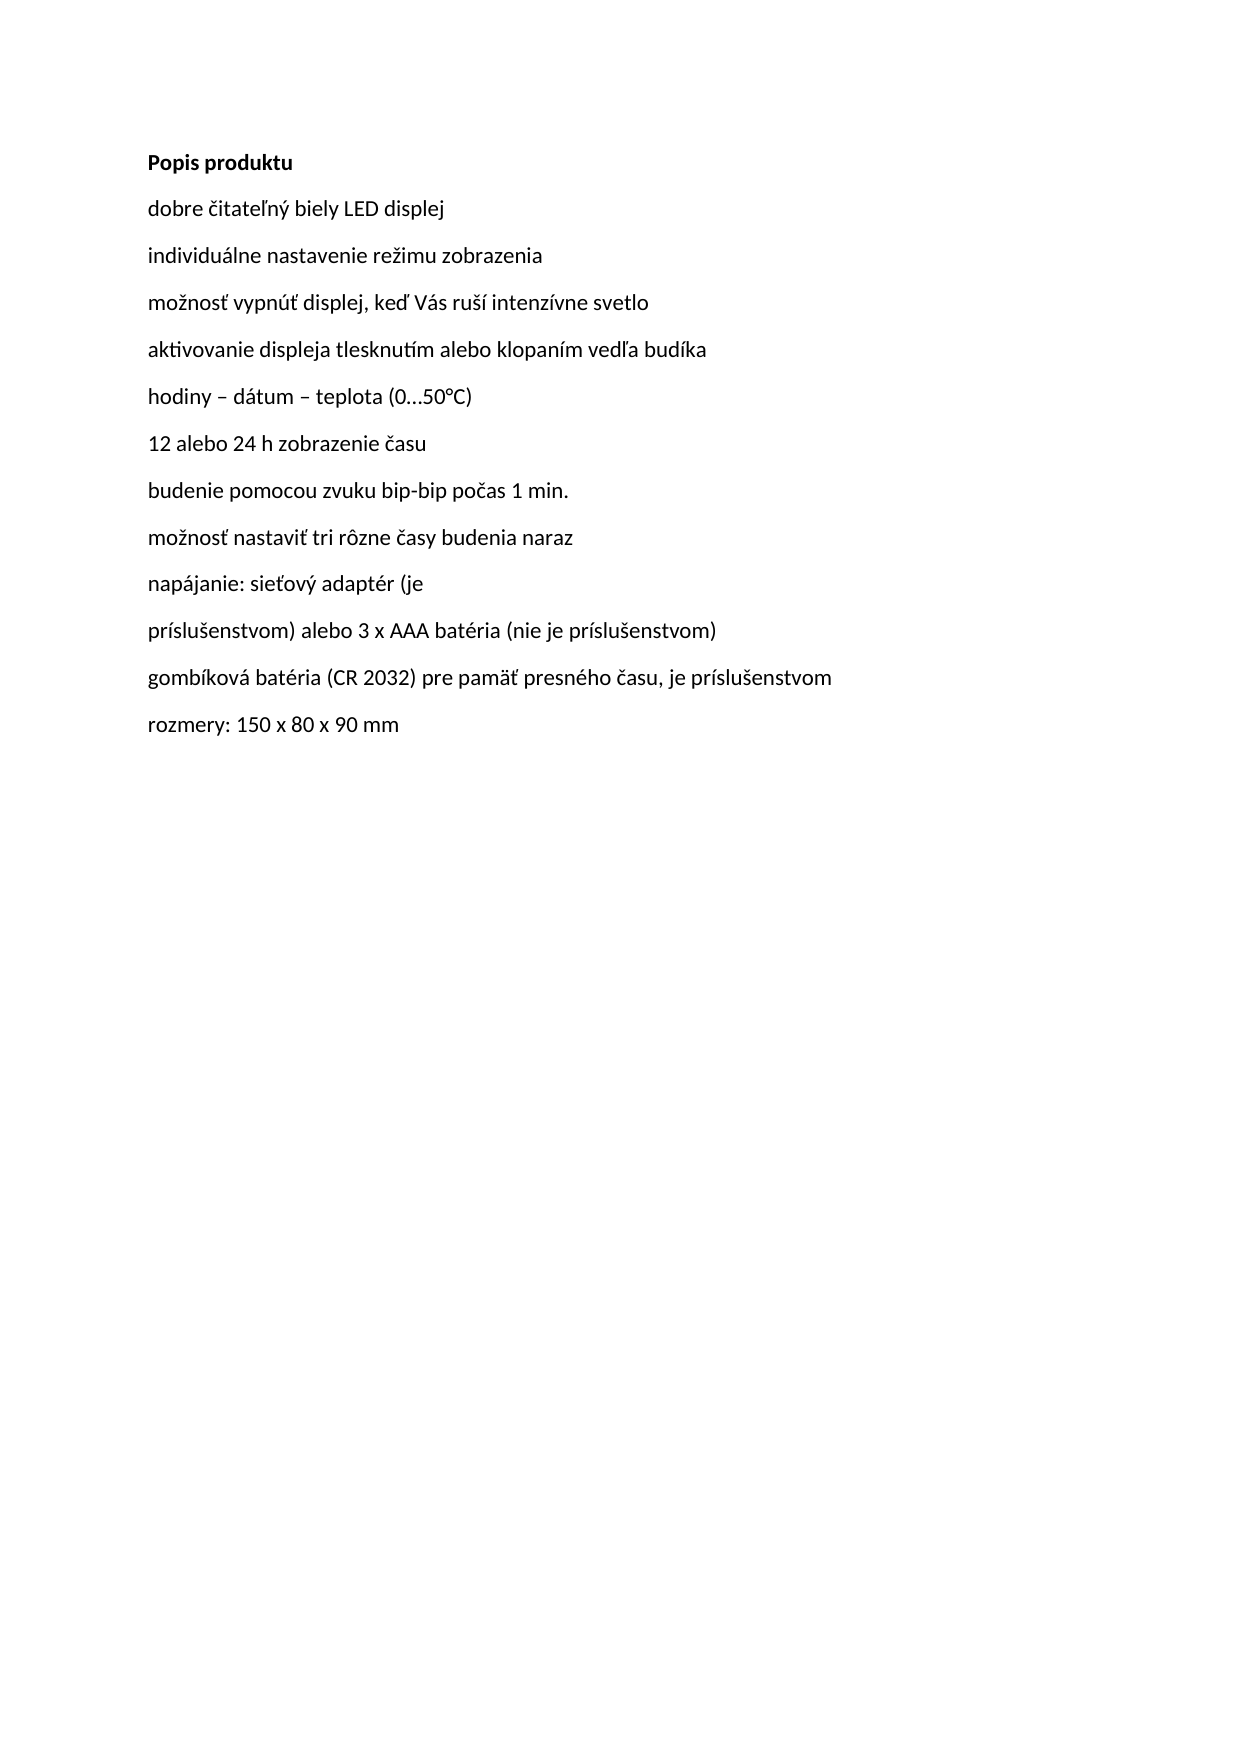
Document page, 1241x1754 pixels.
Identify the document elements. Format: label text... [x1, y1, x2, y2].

text príslušenstvom) alebo 3 x AAA batéria (nie je príslušenstvom) [148, 616, 1093, 644]
text dobre čitateľný biely LED displej [148, 194, 1093, 222]
text 12 alebo 24 h zobrazenie času [148, 429, 1093, 457]
text Popis produktu [148, 148, 1093, 176]
text hodiny – dátum – teplota (0…50°C) [148, 382, 1093, 410]
text budenie pomocou zvuku bip-bip počas 1 min. [148, 476, 1093, 504]
text aktivovanie displeja tlesknutím alebo klopaním vedľa budíka [148, 335, 1093, 363]
text napájanie: sieťový adaptér (je [148, 569, 1093, 597]
text individuálne nastavenie režimu zobrazenia [148, 241, 1093, 269]
text možnosť nastaviť tri rôzne časy budenia naraz [148, 523, 1093, 551]
text možnosť vypnúť displej, keď Vás ruší intenzívne svetlo [148, 288, 1093, 316]
text gombíková batéria (CR 2032) pre pamäť presného času, je príslušenstvom [148, 663, 1093, 691]
text rozmery: 150 x 80 x 90 mm [148, 710, 1093, 738]
